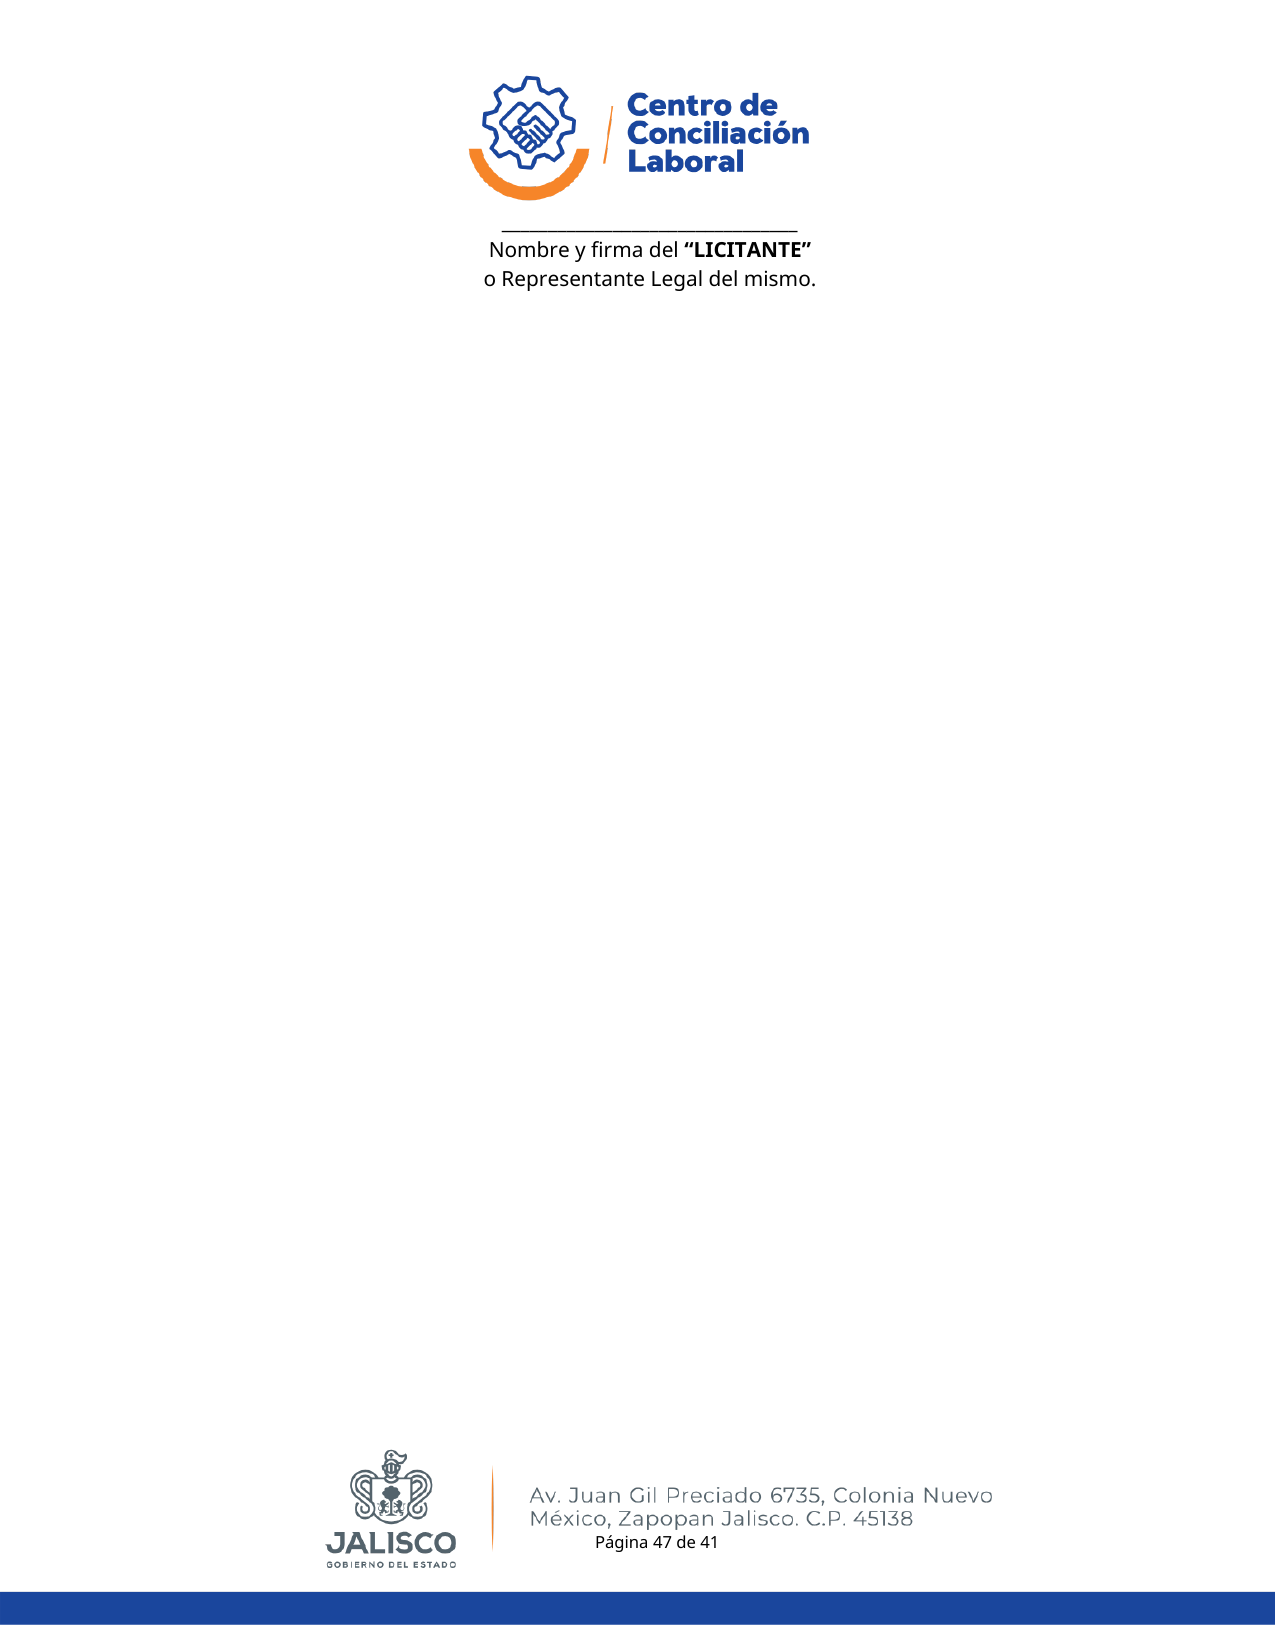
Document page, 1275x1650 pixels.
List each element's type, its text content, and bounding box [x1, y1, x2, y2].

text Nombre y firma del “LICITANTE” [162, 235, 1137, 264]
picture [0, 3, 1275, 1650]
text o Representante Legal del mismo. [162, 264, 1137, 292]
text ________________________________ [162, 207, 1137, 235]
